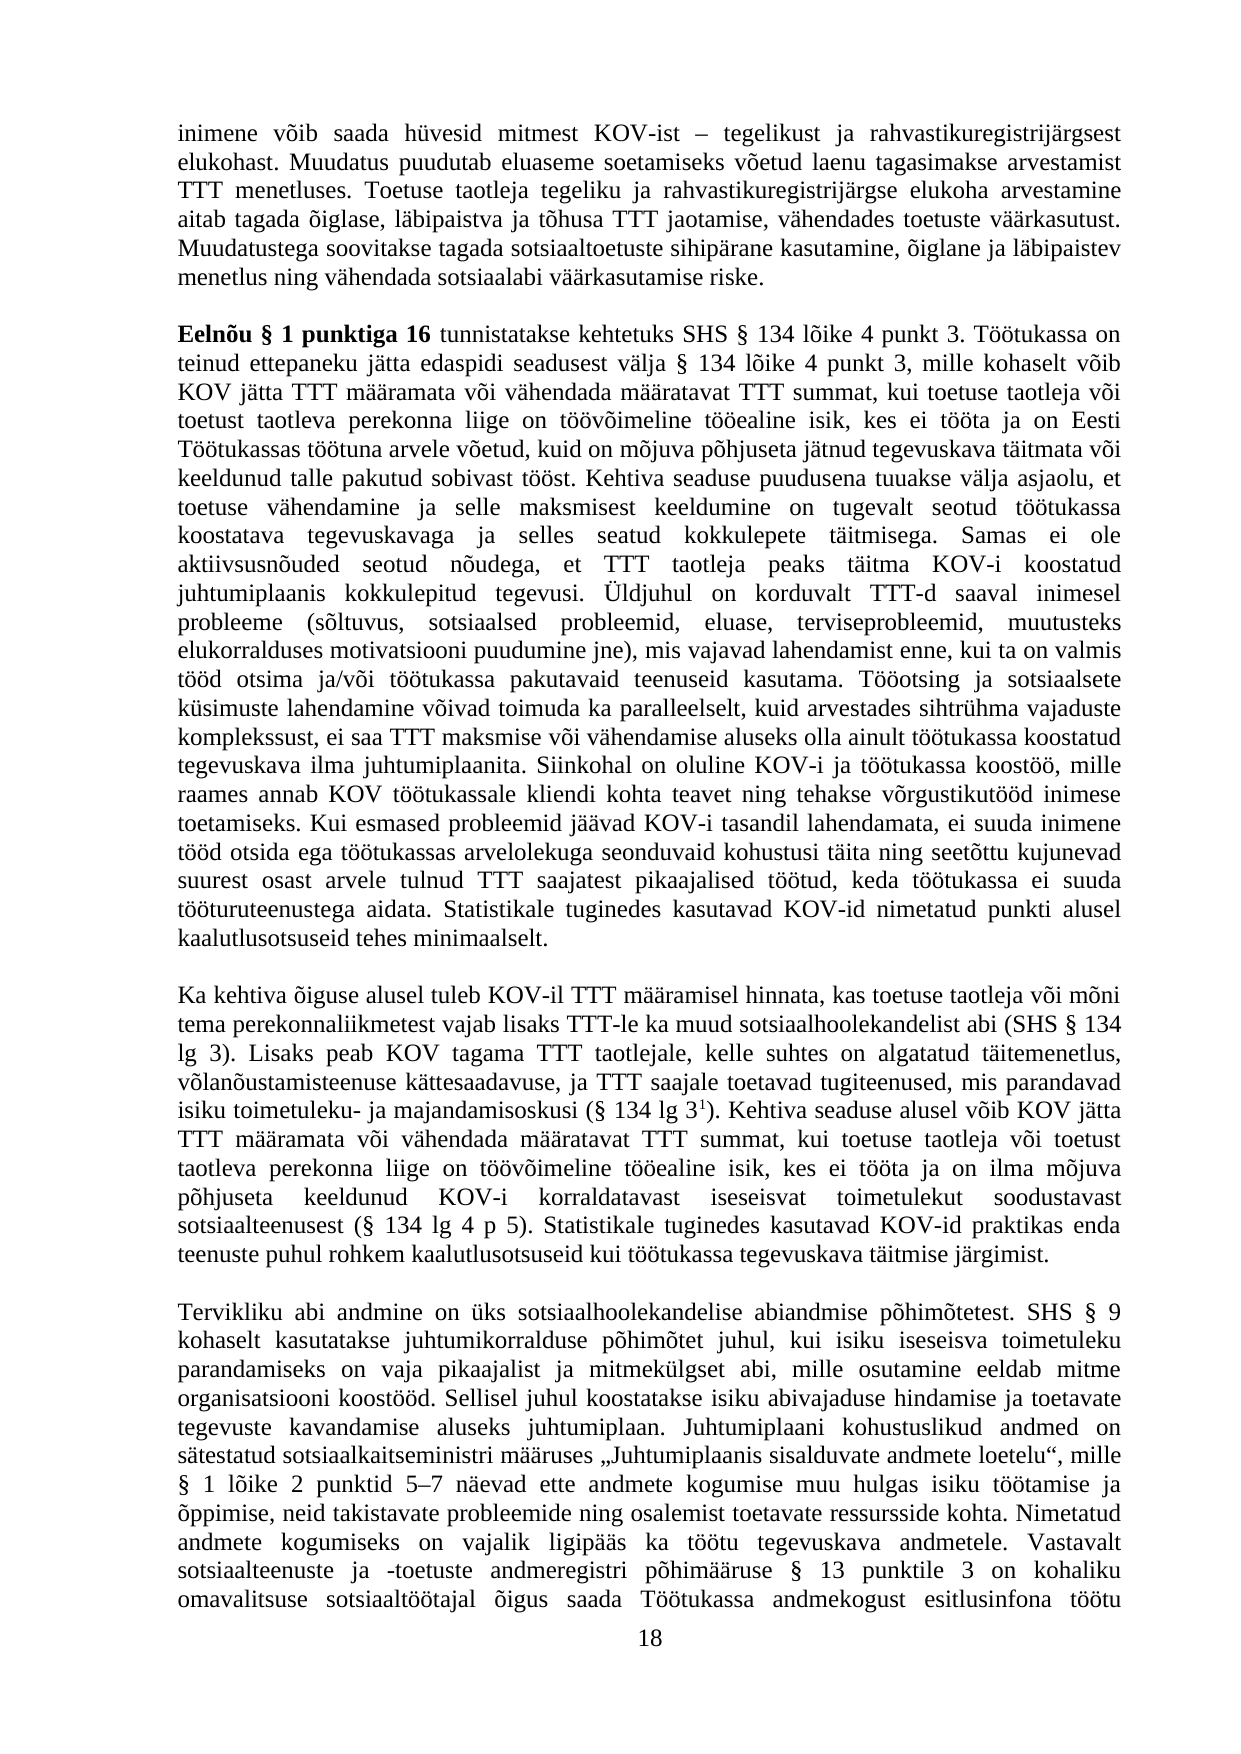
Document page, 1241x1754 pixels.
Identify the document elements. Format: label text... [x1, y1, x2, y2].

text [177, 118, 1122, 291]
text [177, 1297, 1122, 1613]
text Eelnõu § 1 punktiga 16 tunnistatakse kehtetuks SHS § 134 lõike 4 punkt 3. Töötukassa on teinud ettepaneku jätta edaspidi seadusest välja § 134 lõike 4 punkt 3, mille kohaselt võib KOV jätta TTT määramata või vähendada määratavat TTT summat, kui toetuse taotleja või toetust taotleva perekonna liige on töövõimeline tööealine isik, kes ei tööta ja on Eesti Töötukassas töötuna arvele võetud, kuid on mõjuva põhjuseta jätnud tegevuskava täitmata või keeldunud talle pakutud sobivast tööst. Kehtiva seaduse puudusena tuuakse välja asjaolu, et toetuse vähendamine ja selle maksmisest keeldumine on tugevalt seotud töötukassa koostatava tegevuskavaga ja selles seatud kokkulepete täitmisega. Samas ei ole aktiivsusnõuded seotud nõudega, et TTT taotleja peaks täitma KOV-i koostatud juhtumiplaanis kokkulepitud tegevusi. Üldjuhul on korduvalt TTT-d saaval inimesel probleeme (sõltuvus, sotsiaalsed probleemid, eluase, terviseprobleemid, muutusteks elukorralduses motivatsiooni puudumine jne), mis vajavad lahendamist enne, kui ta on valmis tööd otsima ja/või töötukassa pakutavaid teenuseid kasutama. Tööotsing ja sotsiaalsete küsimuste lahendamine võivad toimuda ka paralleelselt, kuid arvestades sihtrühma vajaduste komplekssust, ei saa TTT maksmise või vähendamise aluseks olla ainult töötukassa koostatud tegevuskava ilma juhtumiplaanita. Siinkohal on oluline KOV-i ja töötukassa koostöö, mille raames annab KOV töötukassale kliendi kohta teavet ning tehakse võrgustikutööd inimese toetamiseks. Kui esmased probleemid jäävad KOV-i tasandil lahendamata, ei suuda inimene tööd otsida ega töötukassas arvelolekuga seonduvaid kohustusi täita ning seetõttu kujunevad suurest osast arvele tulnud TTT saajatest pikaajalised töötud, keda töötukassa ei suuda tööturuteenustega aidata. Statistikale tuginedes kasutavad KOV-id nimetatud punkti alusel kaalutlusotsuseid tehes minimaalselt. [177, 319, 1122, 952]
text Ka kehtiva õiguse alusel tuleb KOV-il TTT määramisel hinnata, kas toetuse taotleja või mõni tema perekonnaliikmetest vajab lisaks TTT-le ka muud sotsiaalhoolekandelist abi (SHS § 134 lg 3). Lisaks peab KOV tagama TTT taotlejale, kelle suhtes on algatatud täitemenetlus, võlanõustamisteenuse kättesaadavuse, ja TTT saajale toetavad tugiteenused, mis parandavad isiku toimetuleku- ja majandamisoskusi (§ 134 lg 31). Kehtiva seaduse alusel võib KOV jätta TTT määramata või vähendada määratavat TTT summat, kui toetuse taotleja või toetust taotleva perekonna liige on töövõimeline tööealine isik, kes ei tööta ja on ilma mõjuva põhjuseta keeldunud KOV-i korraldatavast iseseisvat toimetulekut soodustavast sotsiaalteenusest (§ 134 lg 4 p 5). Statistikale tuginedes kasutavad KOV-id praktikas enda teenuste puhul rohkem kaalutlusotsuseid kui töötukassa tegevuskava täitmise järgimist. [177, 981, 1122, 1268]
